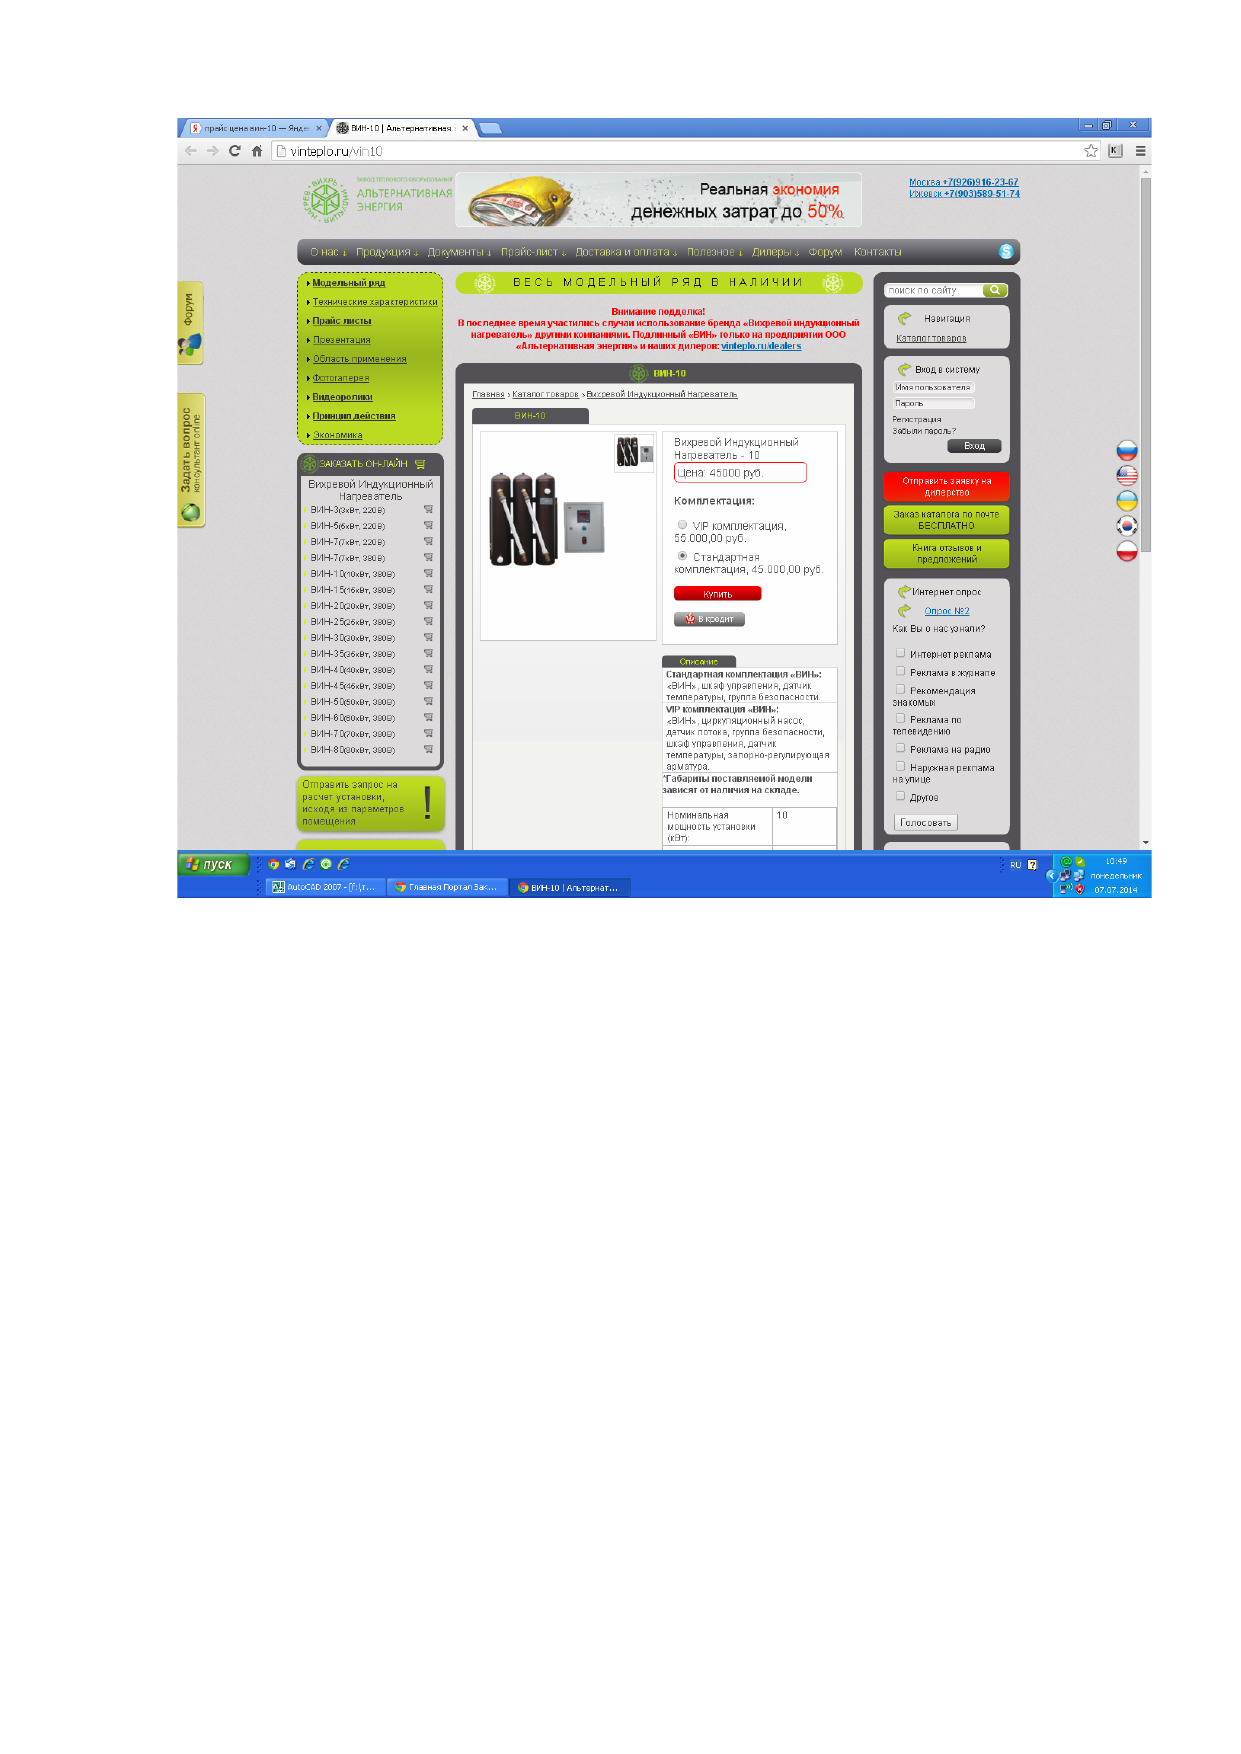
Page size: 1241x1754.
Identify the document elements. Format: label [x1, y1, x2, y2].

picture [177, 118, 1152, 898]
